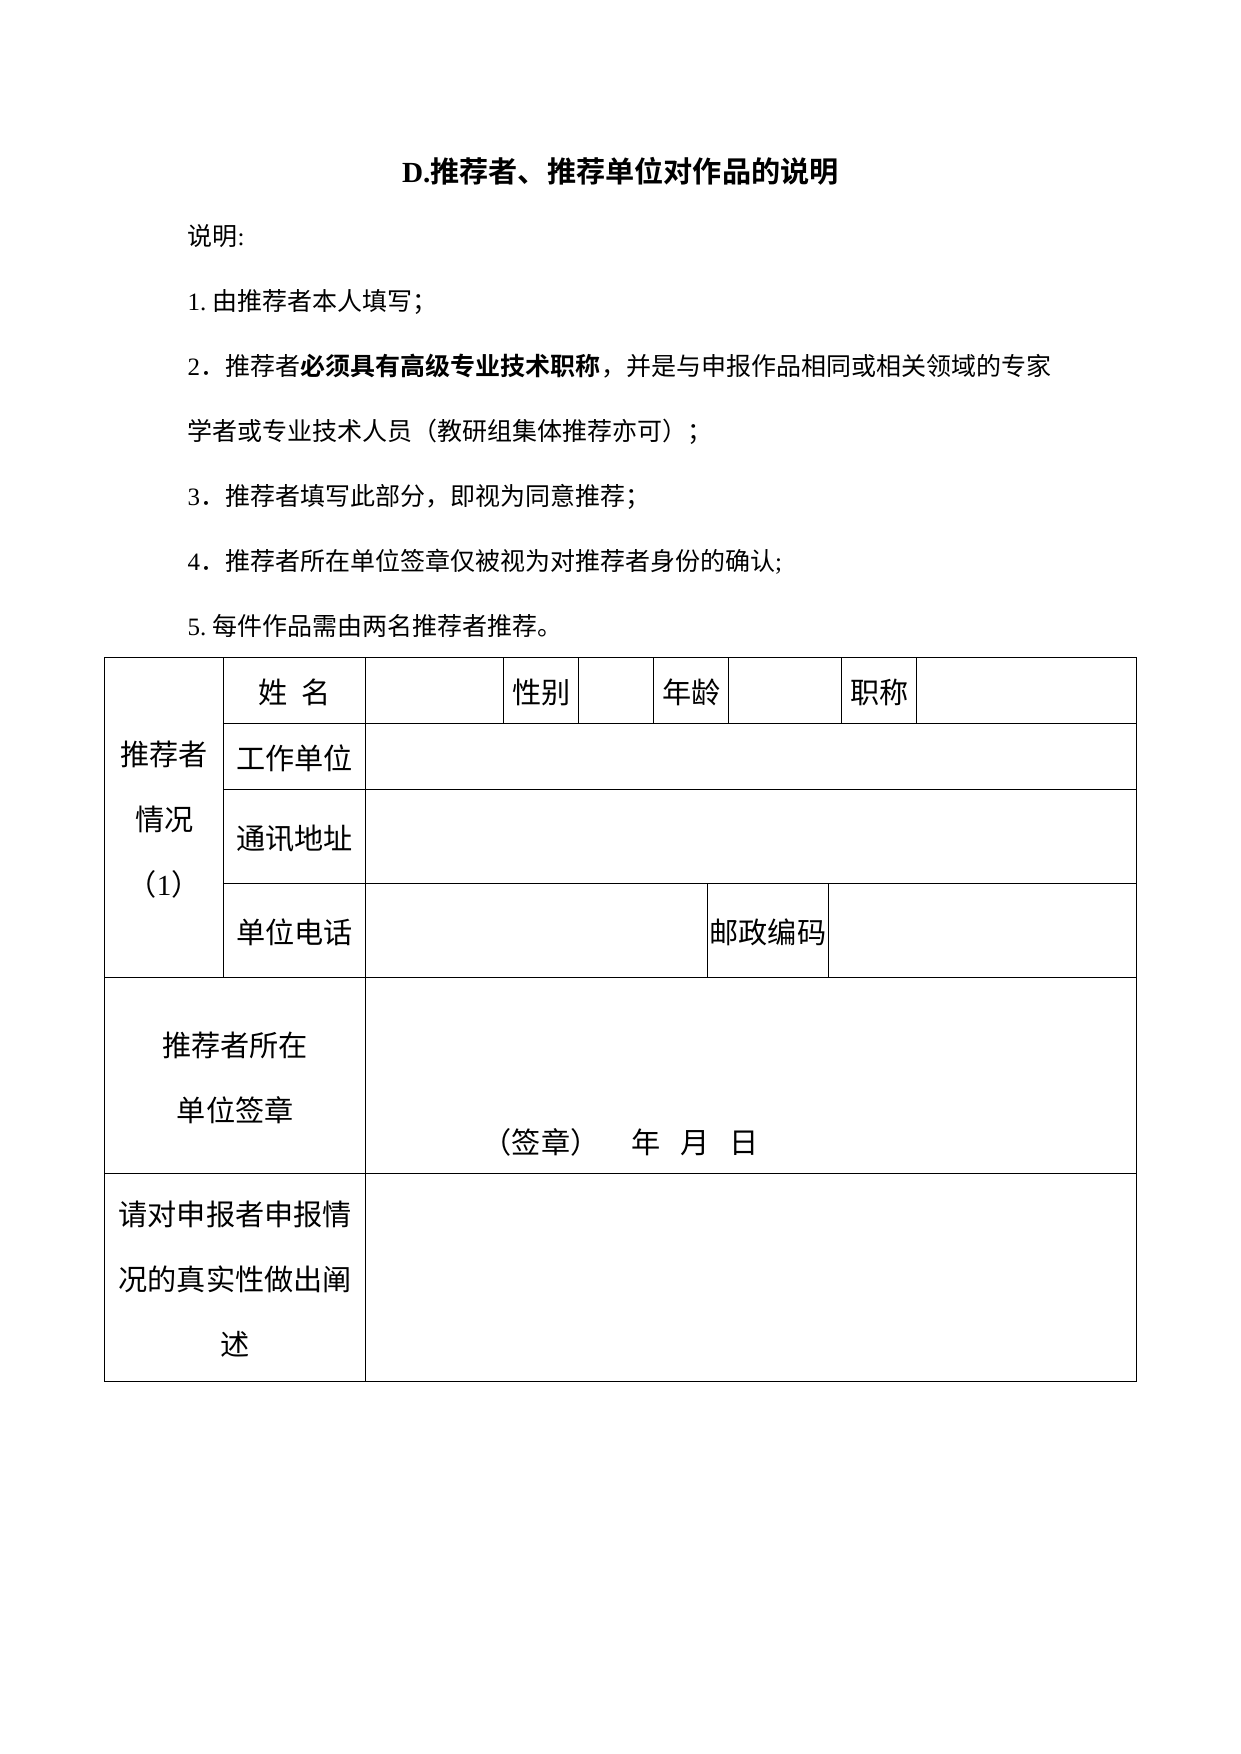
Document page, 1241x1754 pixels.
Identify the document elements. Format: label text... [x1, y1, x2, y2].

table_header 性别 [504, 658, 578, 723]
table_cell [366, 790, 1136, 883]
table_cell 请对申报者申报情况的真实性做出阐述 [105, 1174, 365, 1381]
table_cell 推荐者所在 单位签章 [105, 978, 365, 1173]
table_header 推荐者 情况 （1） [105, 658, 223, 977]
table_header [366, 658, 503, 723]
table_cell 通讯地址 [224, 790, 365, 883]
table_cell 邮政编码 [708, 884, 828, 977]
table_cell 单位电话 [224, 884, 365, 977]
text 说明: [187, 202, 1053, 267]
table_cell 工作单位 [224, 724, 365, 789]
table_cell [366, 724, 1136, 789]
table_header 姓 名 [224, 658, 365, 723]
text 1. 由推荐者本人填写； [187, 267, 1053, 332]
table_header [917, 658, 1136, 723]
table_cell [366, 1174, 1136, 1381]
text 2．推荐者必须具有高级专业技术职称，并是与申报作品相同或相关领域的专家学者或专业技术人员（教研组集体推荐亦可）； [187, 332, 1053, 462]
table_cell [366, 884, 707, 977]
text 5. 每件作品需由两名推荐者推荐。 [187, 592, 1053, 657]
text 4．推荐者所在单位签章仅被视为对推荐者身份的确认; [187, 527, 1053, 592]
table_header 年龄 [654, 658, 728, 723]
table_cell [829, 884, 1136, 977]
table_header 职称 [842, 658, 916, 723]
table_header [579, 658, 653, 723]
table_header [729, 658, 841, 723]
text D.推荐者、推荐单位对作品的说明 [187, 137, 1053, 202]
table_cell （签章） 年 月 日 [366, 978, 1136, 1173]
text 3．推荐者填写此部分，即视为同意推荐； [187, 462, 1053, 527]
